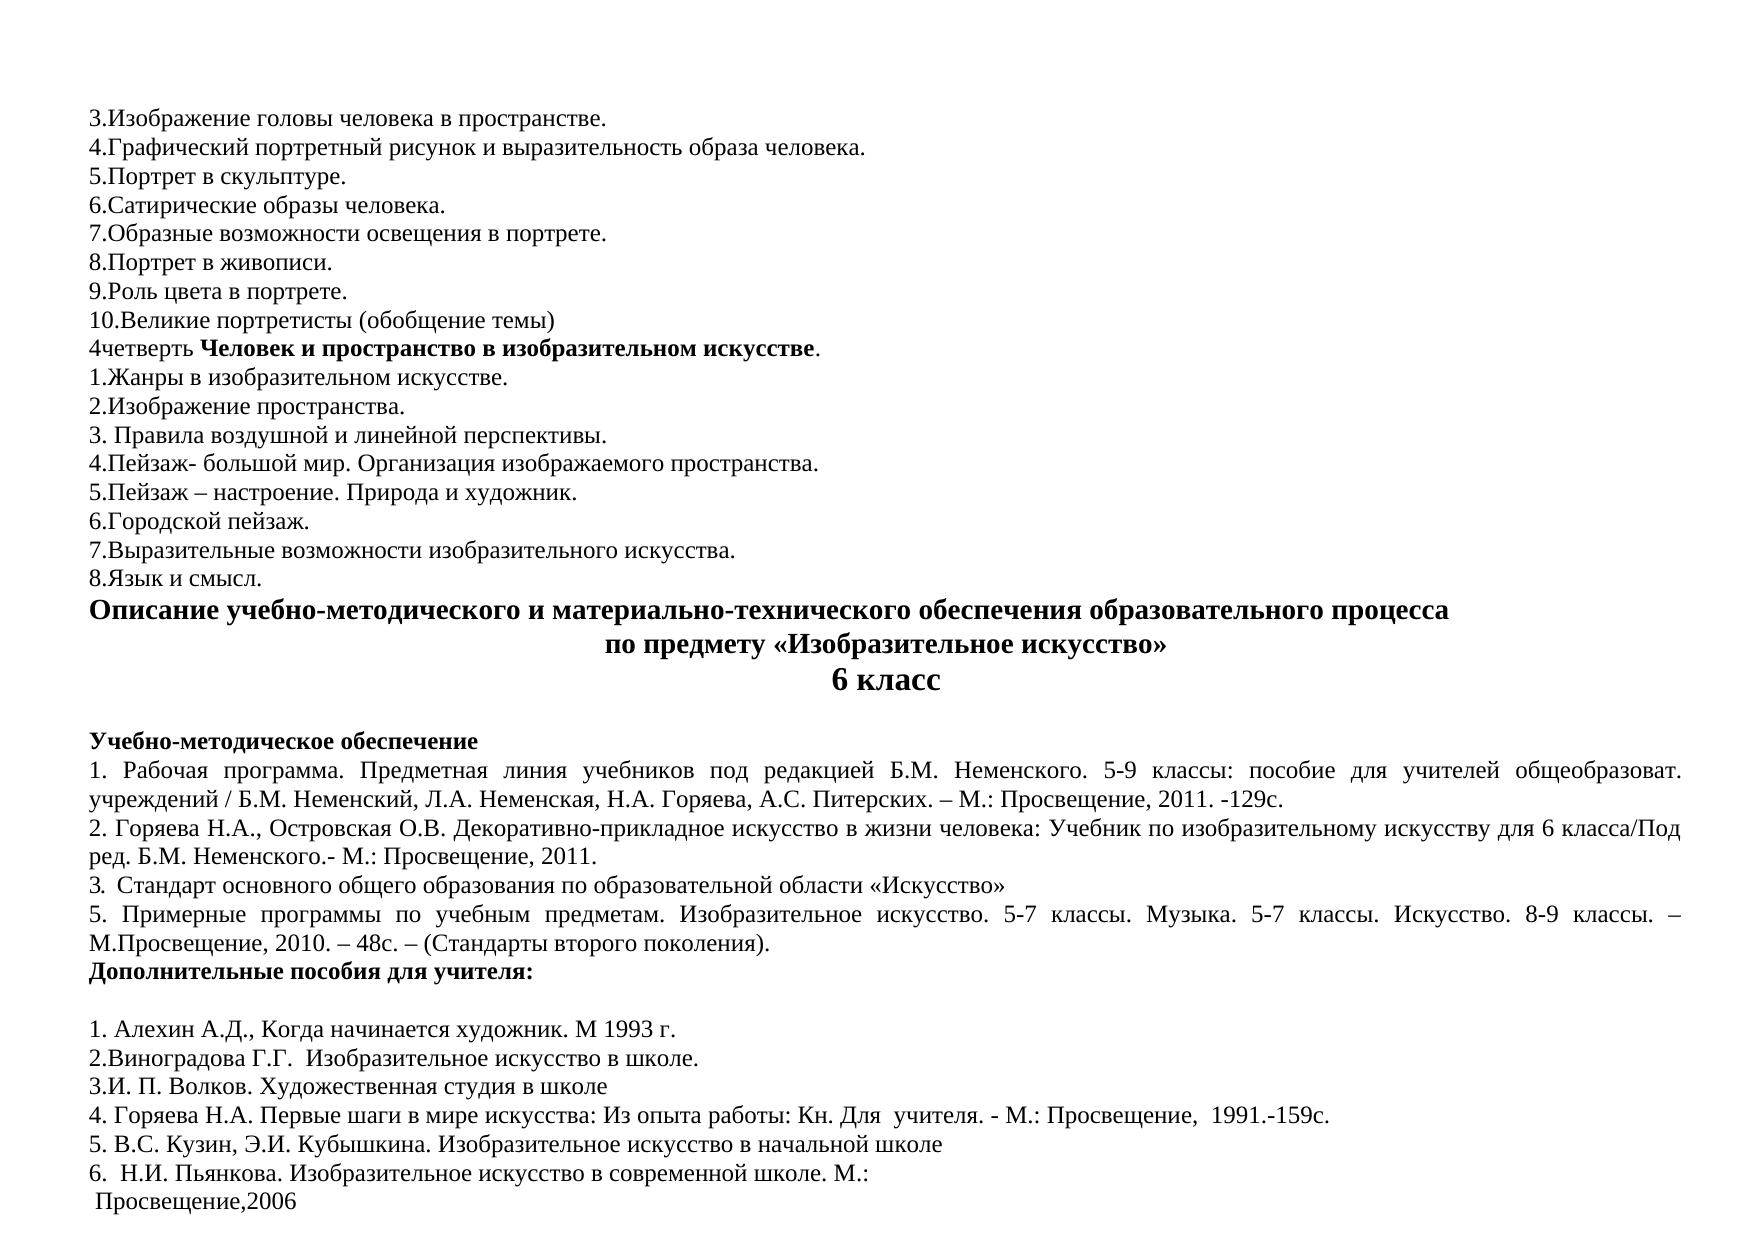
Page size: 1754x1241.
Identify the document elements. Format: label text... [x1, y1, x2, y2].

text 8.Язык и смысл. [89, 563, 1683, 592]
text 8.Портрет в живописи. [89, 247, 1683, 276]
text 10.Великие портретисты (обобщение темы) [89, 305, 1683, 333]
text 1. Рабочая программа. Предметная линия учебников под редакцией Б.М. Неменского. 5-9 классы: пособие для учителей общеобразоват. учреждений / Б.М. Неменский, Л.А. Неменская, Н.А. Горяева, А.С. Питерских. – М.: Просвещение, 2011. -129с. [89, 755, 1683, 813]
text 4. Горяева Н.А. Первые шаги в мире искусства: Из опыта работы: Кн. Для учителя. - М.: Просвещение, 1991.-159с. [89, 1100, 1683, 1129]
text 7.Образные возможности освещения в портрете. [89, 218, 1683, 247]
text 6.Городской пейзаж. [89, 506, 1683, 535]
text 5.Пейзаж – настроение. Природа и художник. [89, 477, 1683, 506]
text 1. Алехин А.Д., Когда начинается художник. М . [89, 1014, 1683, 1043]
text 6.Сатирические образы человека. [89, 190, 1683, 218]
text 3.Изображение головы человека в пространстве. [89, 103, 1683, 132]
text 3. Правила воздушной и линейной перспективы. [89, 420, 1683, 448]
text Дополнительные пособия для учителя: [89, 956, 1683, 985]
text по предмету «Изобразительное искусство» [89, 626, 1683, 659]
text 3. Стандарт основного общего образования по образовательной области «Искусство» [89, 870, 1683, 899]
text 3.И. П. Волков. Художественная студия в школе [89, 1071, 1683, 1100]
text 6. Н.И. Пьянкова. Изобразительное искусство в современной школе. М.: [89, 1158, 1683, 1186]
text Описание учебно-методического и материально-технического обеспечения образовательного процесса [89, 592, 1683, 626]
text 5.Портрет в скульптуре. [89, 161, 1683, 190]
text 2.Изображение пространства. [89, 391, 1683, 420]
text 9.Роль цвета в портрете. [89, 276, 1683, 305]
text 7.Выразительные возможности изобразительного искусства. [89, 535, 1683, 563]
text Просвещение,2006 [89, 1186, 1683, 1215]
text 4.Графический портретный рисунок и выразительность образа человека. [89, 132, 1683, 161]
text 4четверть Человек и пространство в изобразительном искусстве. [89, 333, 1683, 362]
text 2. Горяева Н.А., Островская О.В. Декоративно-прикладное искусство в жизни человека: Учебник по изобразительному искусству для 6 класса/Под ред. Б.М. Неменского.- М.: Просвещение, 2011. [89, 813, 1683, 870]
text 5. В.С. Кузин, Э.И. Кубышкина. Изобразительное искусство в начальной школе [89, 1129, 1683, 1158]
text 6 класс [89, 659, 1683, 698]
text 4.Пейзаж- большой мир. Организация изображаемого пространства. [89, 448, 1683, 477]
text Учебно-методическое обеспечение [89, 726, 1683, 755]
text 5. Примерные программы по учебным предметам. Изобразительное искусство. 5-7 классы. Музыка. 5-7 классы. Искусство. 8-9 классы. – М.Просвещение, 2010. – 48с. – (Стандарты второго поколения). [89, 899, 1683, 956]
text 1.Жанры в изобразительном искусстве. [89, 362, 1683, 391]
text 2.Виноградова Г.Г. Изобразительное искусство в школе. [89, 1043, 1683, 1071]
